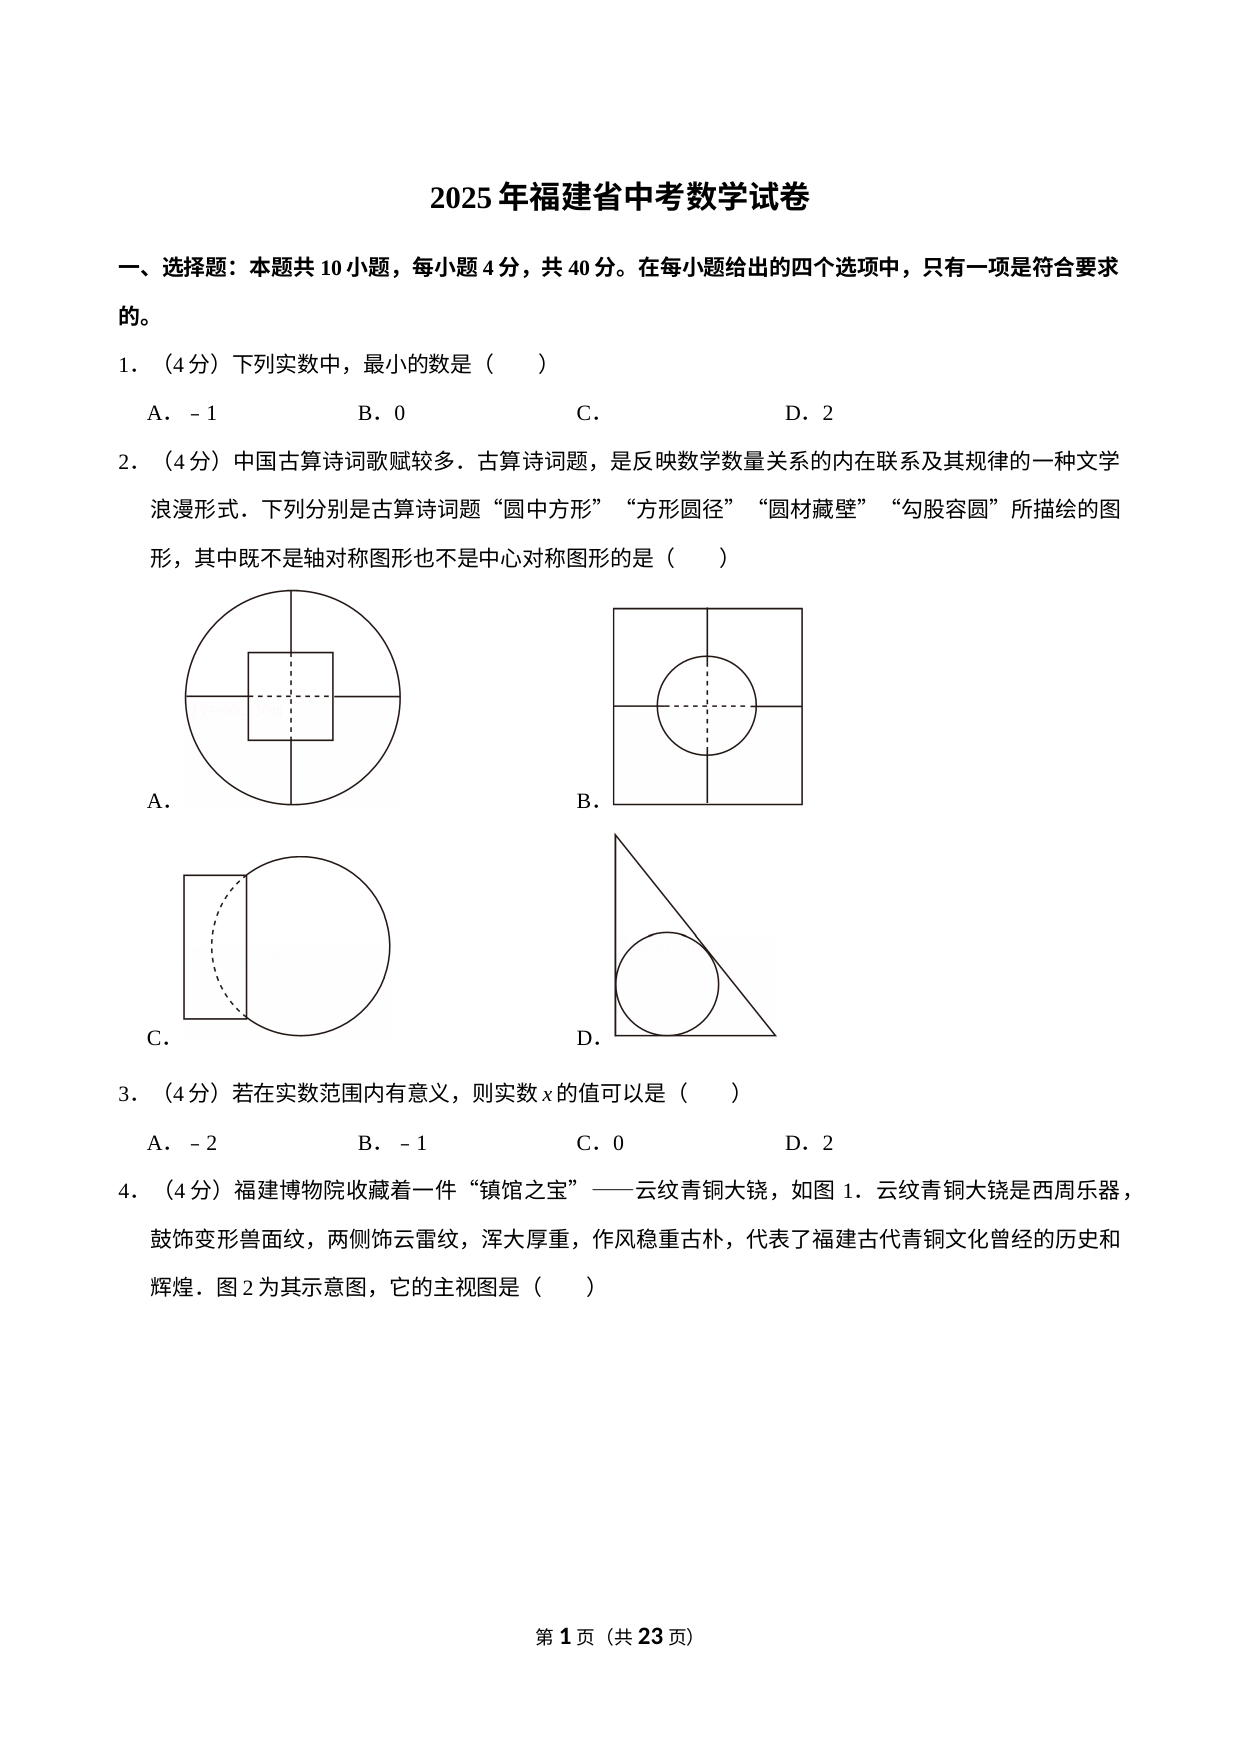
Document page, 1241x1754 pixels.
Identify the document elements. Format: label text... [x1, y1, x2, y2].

text 1．（4分）下列实数中，最小的数是（ ） [118, 347, 1122, 379]
text 2．（4分）中国古算诗词歌赋较多．古算诗词题，是反映数学数量关系的内在联系及其规律的一种文学浪漫形式．下列分别是古算诗词题“圆中方形”“方形圆径”“圆材藏壁”“勾股容圆”所描绘的图形，其中既不是轴对称图形也不是中心对称图形的是（ ） [118, 443, 1122, 573]
text C． D． [118, 832, 1122, 1060]
text 3．（4分）若在实数范围内有意义，则实数x的值可以是（ ） [118, 1076, 1122, 1108]
text 4．（4分）福建博物院收藏着一件“镇馆之宝”——云纹青铜大铙，如图1．云纹青铜大铙是西周乐器，鼓饰变形兽面纹，两侧饰云雷纹，浑大厚重，作风稳重古朴，代表了福建古代青铜文化曾经的历史和辉煌．图2为其示意图，它的主视图是（ ） [118, 1172, 1122, 1302]
text 2025年福建省中考数学试卷 [118, 162, 1122, 227]
text 一、选择题：本题共10小题，每小题4分，共40分。在每小题给出的四个选项中，只有一项是符合要求的。 [118, 249, 1122, 331]
text A． B． [118, 589, 1122, 817]
text A．﹣1 B．0 C． D．2 [118, 395, 1122, 427]
text A．﹣2 B．﹣1 C．0 D．2 [118, 1124, 1122, 1157]
